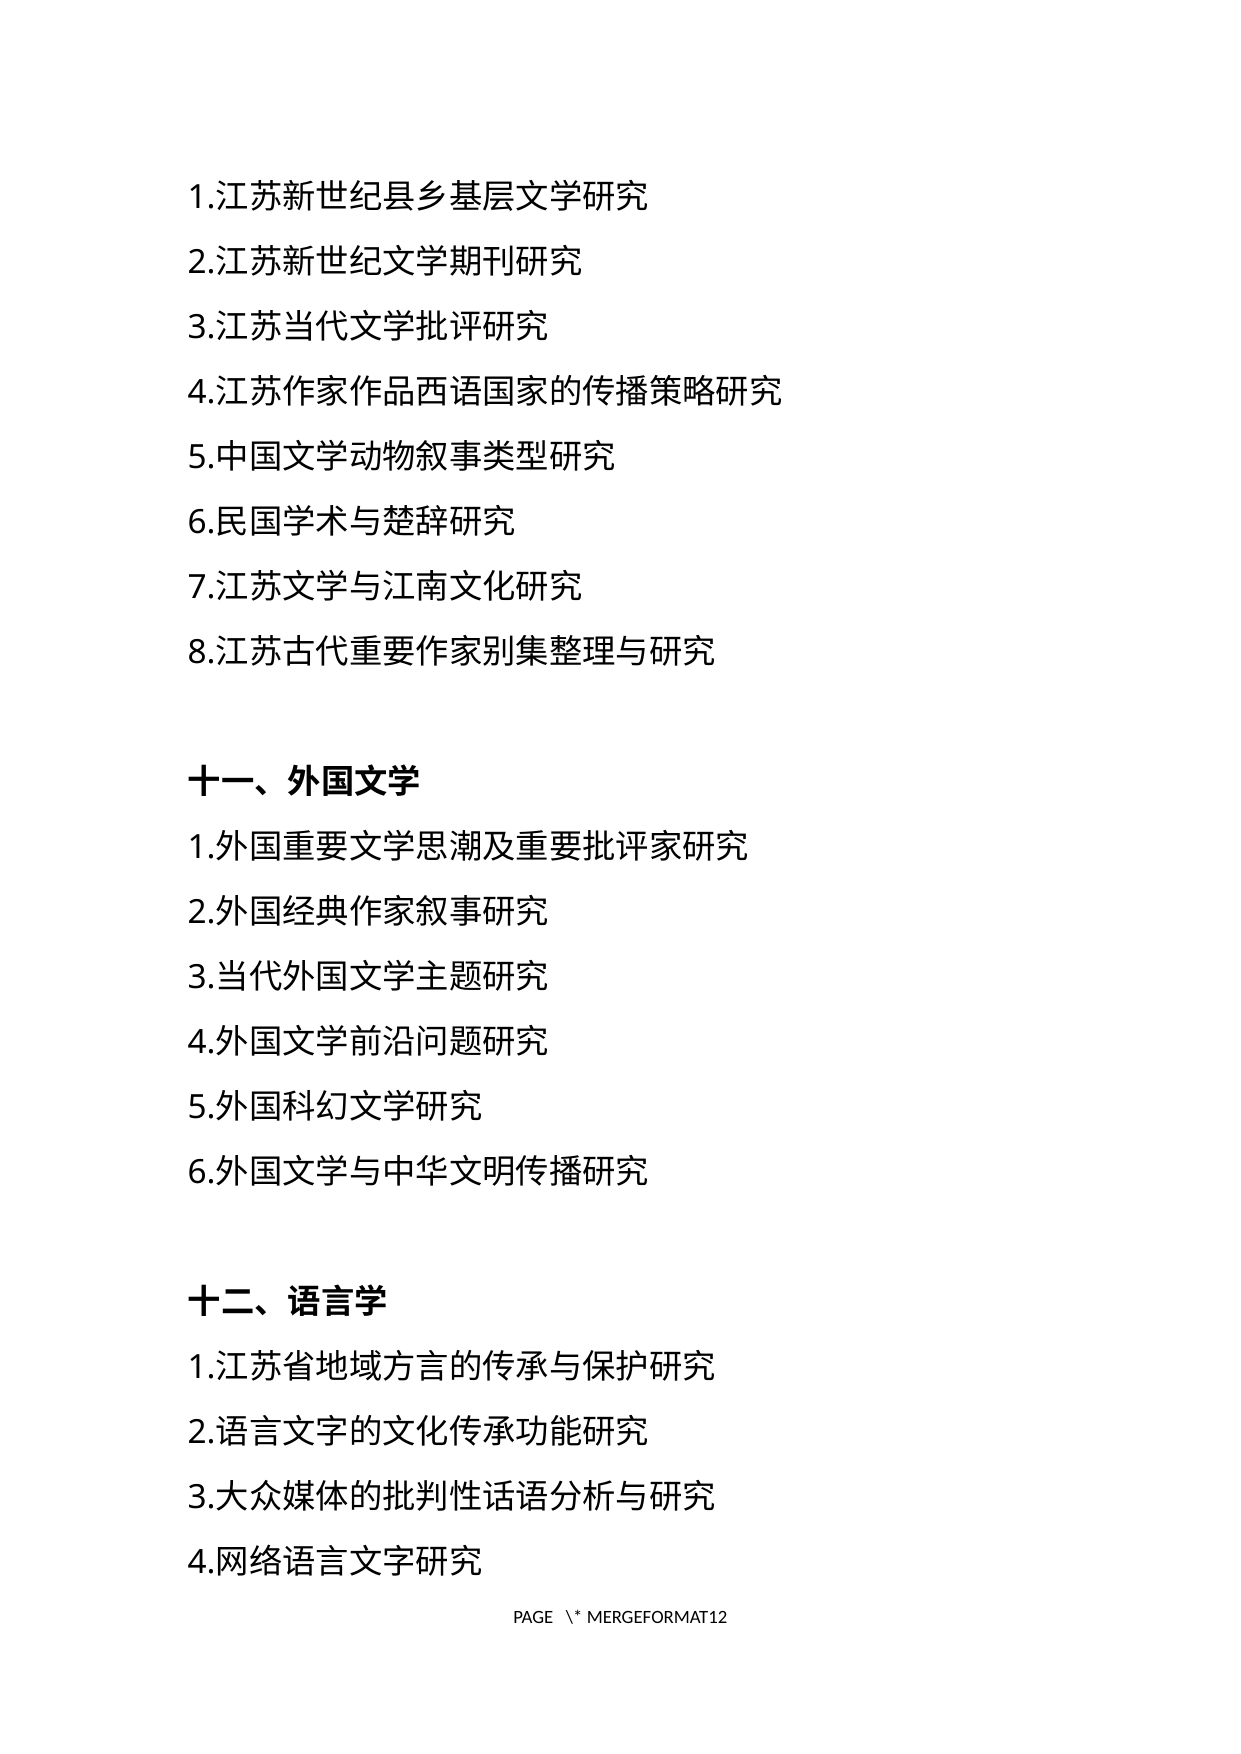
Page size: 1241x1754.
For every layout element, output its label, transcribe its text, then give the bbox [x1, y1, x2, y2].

text 2.外国经典作家叙事研究 [187, 877, 1053, 942]
text 3.江苏当代文学批评研究 [187, 292, 1053, 357]
text 2.语言文字的文化传承功能研究 [187, 1397, 1053, 1462]
text 3.大众媒体的批判性话语分析与研究 [187, 1462, 1053, 1527]
text 4.江苏作家作品西语国家的传播策略研究 [187, 357, 1053, 422]
text 3.当代外国文学主题研究 [187, 942, 1053, 1007]
text 4.网络语言文字研究 [187, 1527, 1053, 1592]
text 1.江苏新世纪县乡基层文学研究 [187, 162, 1053, 227]
text 7.江苏文学与江南文化研究 [187, 552, 1053, 617]
text 1.江苏省地域方言的传承与保护研究 [187, 1332, 1053, 1397]
text 4.外国文学前沿问题研究 [187, 1007, 1053, 1072]
text 8.江苏古代重要作家别集整理与研究 [187, 617, 1053, 682]
text 5.外国科幻文学研究 [187, 1072, 1053, 1137]
text 5.中国文学动物叙事类型研究 [187, 422, 1053, 487]
text 十一、外国文学 [187, 747, 1053, 812]
text 6.民国学术与楚辞研究 [187, 487, 1053, 552]
text 2.江苏新世纪文学期刊研究 [187, 227, 1053, 292]
text 十二、语言学 [187, 1267, 1053, 1332]
text 6.外国文学与中华文明传播研究 [187, 1137, 1053, 1202]
text 1.外国重要文学思潮及重要批评家研究 [187, 812, 1053, 877]
